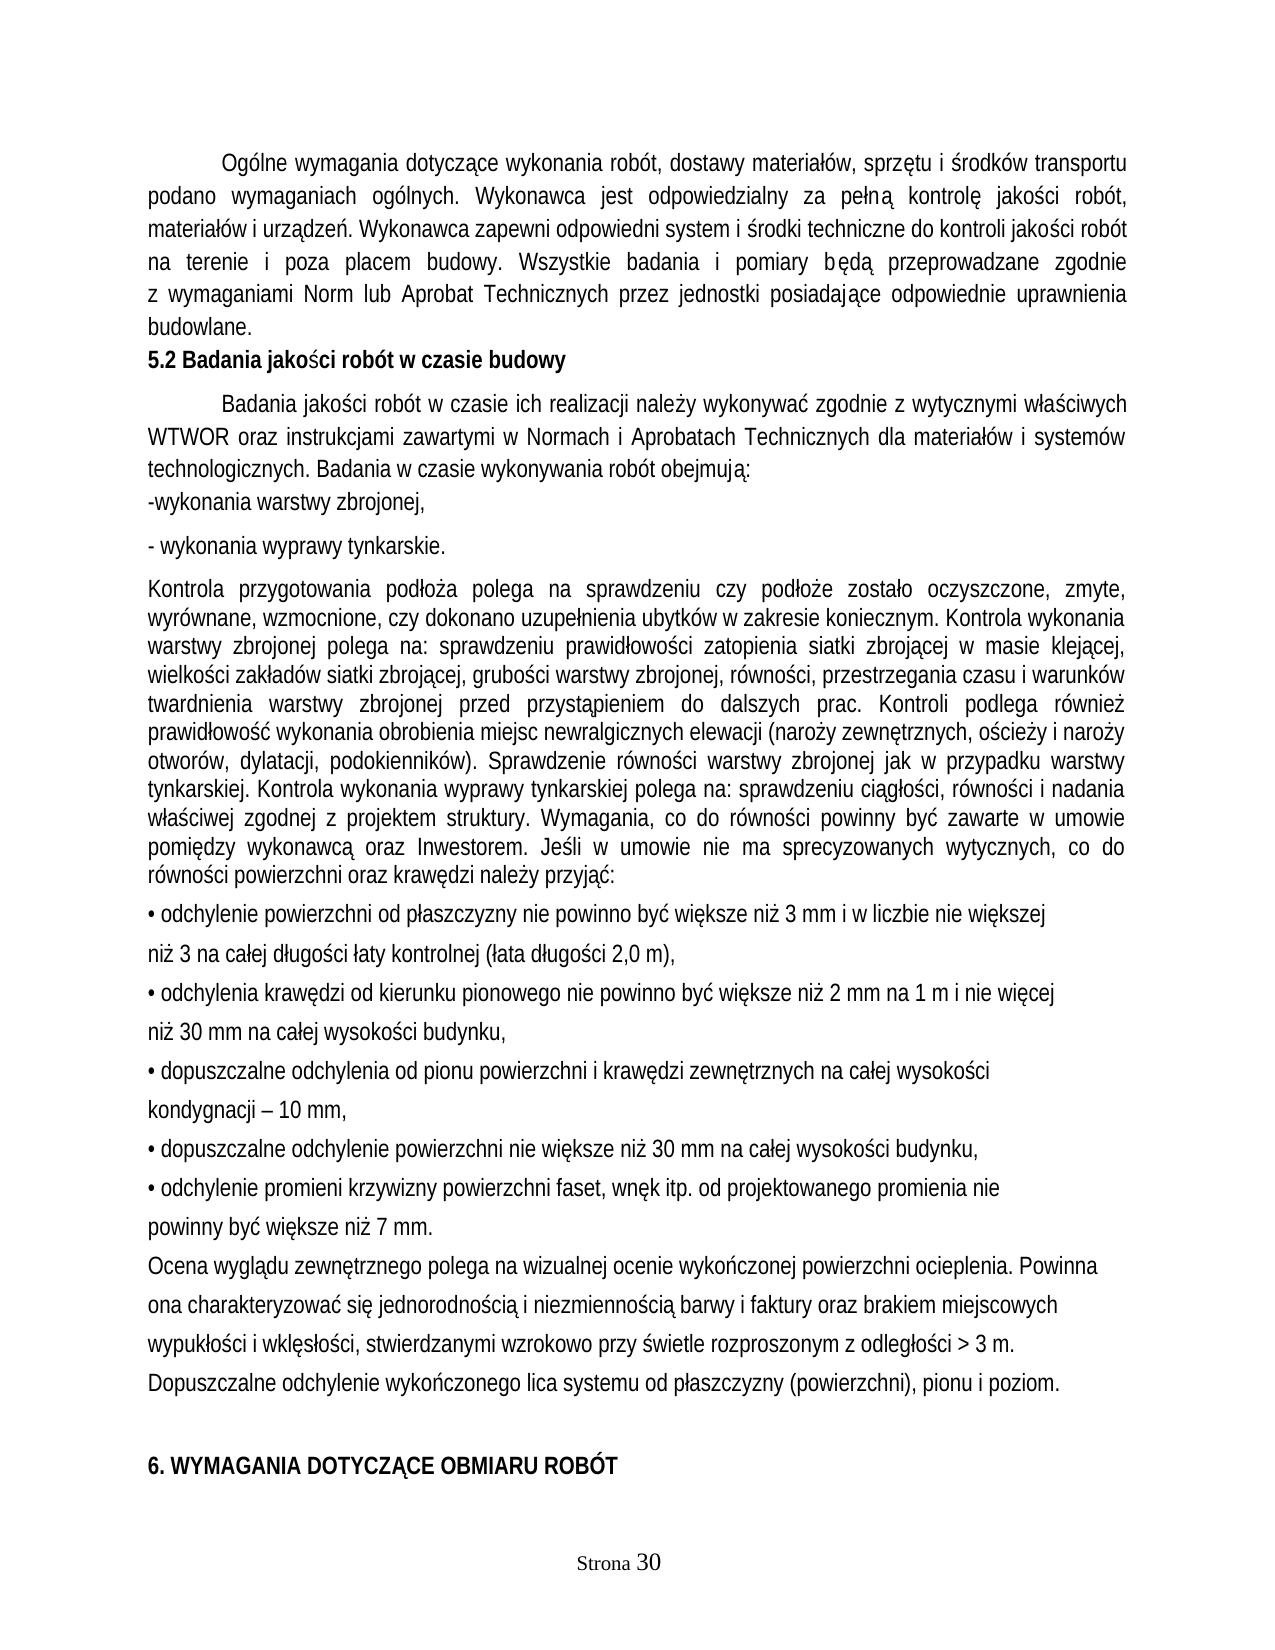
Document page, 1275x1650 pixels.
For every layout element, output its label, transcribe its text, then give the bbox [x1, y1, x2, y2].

text • odchylenie powierzchni od płaszczyzny nie powinno być większe niż 3 mm i w liczbie nie większej [148, 899, 1127, 928]
text 5.2 Badania jakości robót w czasie budowy [148, 345, 1127, 374]
text niż 30 mm na całej wysokości budynku, [148, 1017, 1127, 1045]
text - wykonania wyprawy tynkarskie. [148, 531, 1127, 559]
text • dopuszczalne odchylenia od pionu powierzchni i krawędzi zewnętrznych na całej wysokości [148, 1056, 1127, 1084]
text Badania jakości robót w czasie ich realizacji należy wykonywać zgodnie z wytycznymi właściwych WTWOR oraz instrukcjami zawartymi w Normach i Aprobatach Technicznych dla materiałów i systemów technologicznych. Badania w czasie wykonywania robót obejmują: [148, 388, 1127, 483]
text • odchylenia krawędzi od kierunku pionowego nie powinno być większe niż 2 mm na 1 m i nie więcej [148, 978, 1127, 1006]
text ona charakteryzować się jednorodnością i niezmiennością barwy i faktury oraz brakiem miejscowych [148, 1290, 1127, 1319]
text Ogólne wymagania dotyczące wykonania robót, dostawy materiałów, sprzętu i środków transportu podano wymaganiach ogólnych. Wykonawca jest odpowiedzialny za pełną kontrolę jakości robót, materiałów i urządzeń. Wykonawca zapewni odpowiedni system i środki techniczne do kontroli jakości robót na terenie i poza placem budowy. Wszystkie badania i pomiary będą przeprowadzane zgodnie z wymaganiami Norm lub Aprobat Technicznych przez jednostki posiadające odpowiednie uprawnienia budowlane. [148, 148, 1127, 341]
text Dopuszczalne odchylenie wykończonego lica systemu od płaszczyzny (powierzchni), pionu i poziom. [148, 1368, 1127, 1397]
text niż 3 na całej długości łaty kontrolnej (łata długości 2,0 m), [148, 938, 1127, 967]
text -wykonania warstwy zbrojonej, [148, 487, 1127, 516]
text Ocena wyglądu zewnętrznego polega na wizualnej ocenie wykończonej powierzchni ocieplenia. Powinna [148, 1251, 1127, 1280]
text 6. WYMAGANIA DOTYCZĄCE OBMIARU ROBÓT [148, 1451, 1127, 1479]
text • odchylenie promieni krzywizny powierzchni faset, wnęk itp. od projektowanego promienia nie [148, 1173, 1127, 1202]
text Kontrola przygotowania podłoża polega na sprawdzeniu czy podłoże zostało oczyszczone, zmyte, wyrównane, wzmocnione, czy dokonano uzupełnienia ubytków w zakresie koniecznym. Kontrola wykonania warstwy zbrojonej polega na: sprawdzeniu prawidłowości zatopienia siatki zbrojącej w masie klejącej, wielkości zakładów siatki zbrojącej, grubości warstwy zbrojonej, równości, przestrzegania czasu i warunków twardnienia warstwy zbrojonej przed przystąpieniem do dalszych prac. Kontroli podlega również prawidłowość wykonania obrobienia miejsc newralgicznych elewacji (naroży zewnętrznych, ościeży i naroży otworów, dylatacji, podokienników). Sprawdzenie równości warstwy zbrojonej jak w przypadku warstwy tynkarskiej. Kontrola wykonania wyprawy tynkarskiej polega na: sprawdzeniu ciągłości, równości i nadania właściwej zgodnej z projektem struktury. Wymagania, co do równości powinny być zawarte w umowie pomiędzy wykonawcą oraz Inwestorem. Jeśli w umowie nie ma sprecyzowanych wytycznych, co do równości powierzchni oraz krawędzi należy przyjąć: [148, 574, 1127, 889]
text kondygnacji – 10 mm, [148, 1095, 1127, 1123]
text powinny być większe niż 7 mm. [148, 1212, 1127, 1241]
text • dopuszczalne odchylenie powierzchni nie większe niż 30 mm na całej wysokości budynku, [148, 1134, 1127, 1162]
text wypukłości i wklęsłości, stwierdzanymi wzrokowo przy świetle rozproszonym z odległości > 3 m. [148, 1329, 1127, 1358]
